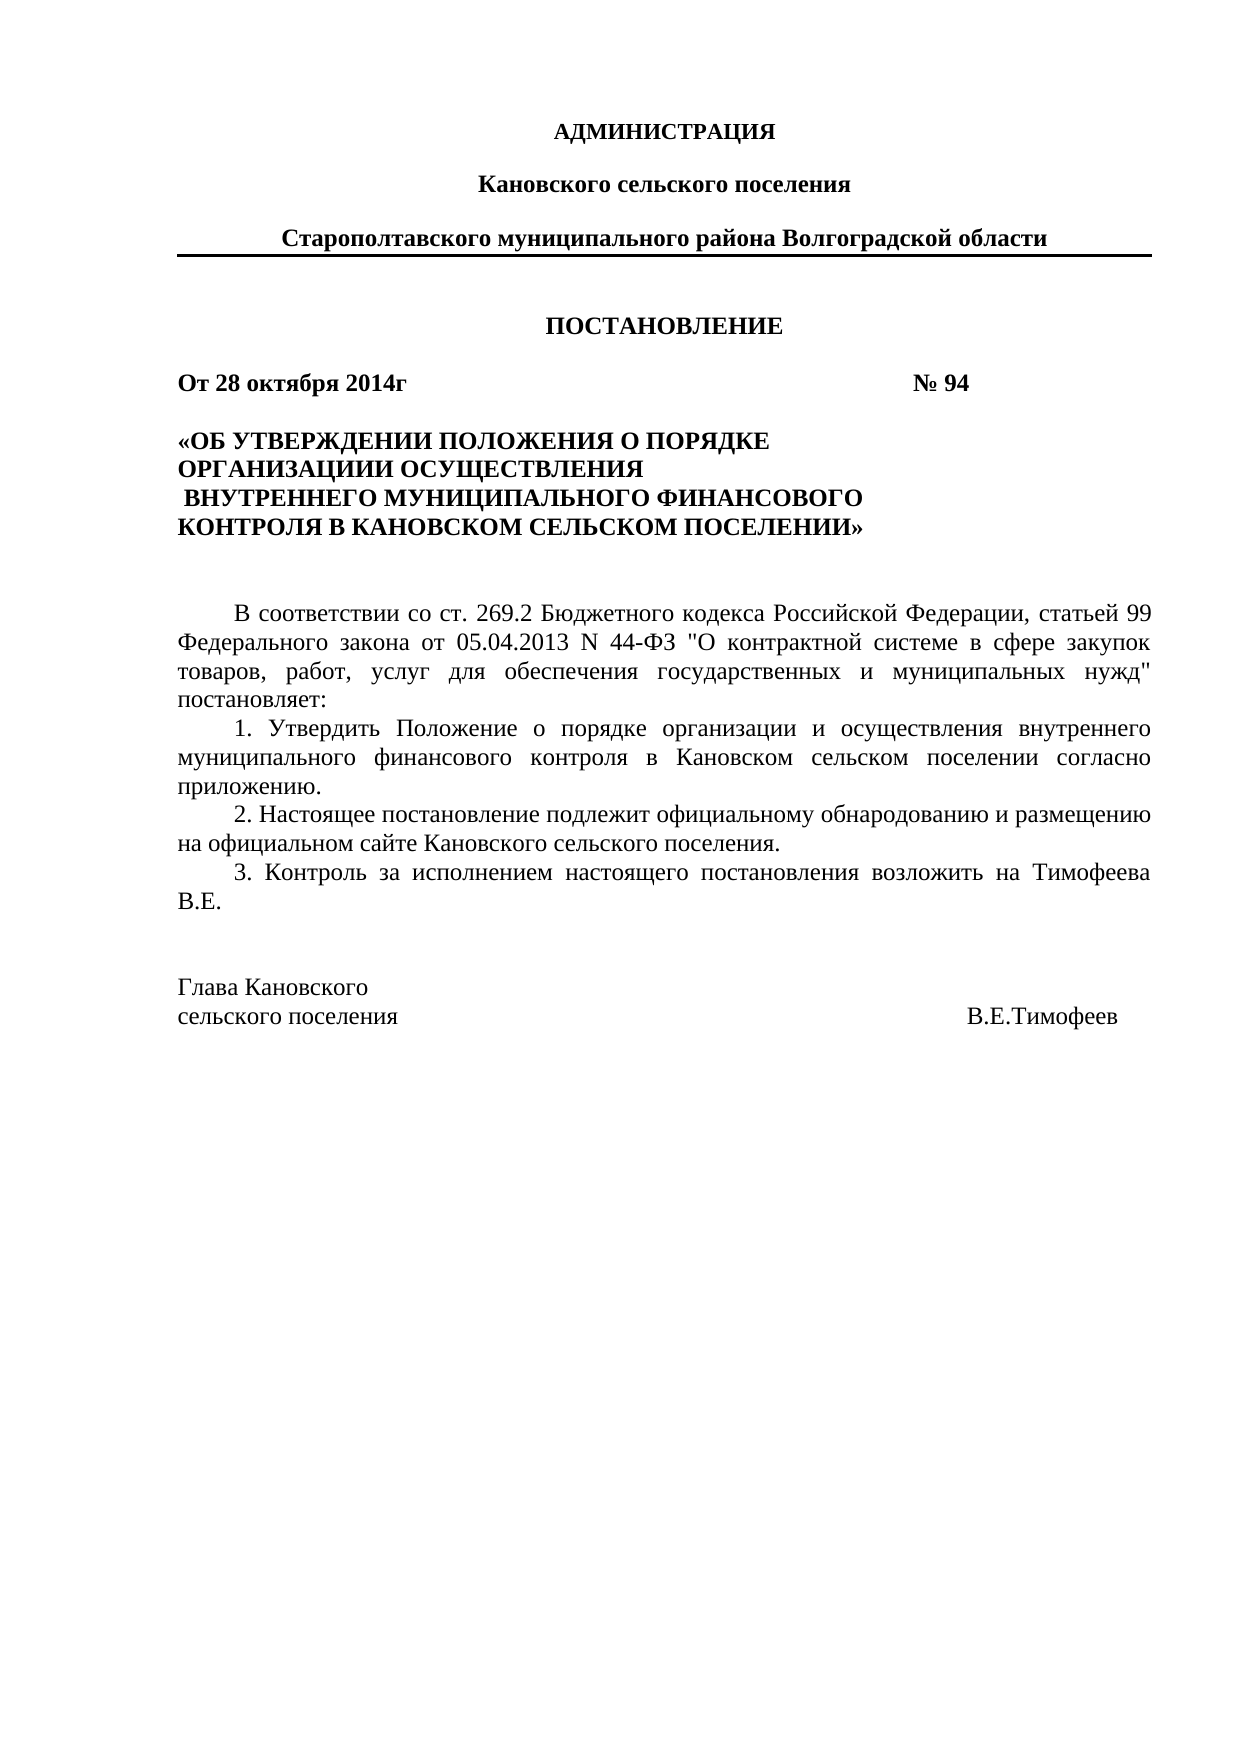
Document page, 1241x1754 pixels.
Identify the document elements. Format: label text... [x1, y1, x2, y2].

text В соответствии со ст. 269.2 Бюджетного кодекса Российской Федерации, статьей 99 Федерального закона от 05.04.2013 N 44-ФЗ "О контрактной системе в сфере закупок товаров, работ, услуг для обеспечения государственных и муниципальных нужд" постановляет: [177, 598, 1152, 713]
text «ОБ УТВЕРЖДЕНИИ ПОЛОЖЕНИЯ О ПОРЯДКЕ [177, 426, 1152, 454]
text сельского поселения В.Е.Тимофеев [177, 1001, 1152, 1029]
text АДМИНИСТРАЦИЯ [177, 118, 1152, 144]
text Старополтавского муниципального района Волгоградской области [177, 223, 1152, 254]
text КОНТРОЛЯ В КАНОВСКОМ СЕЛЬСКОМ ПОСЕЛЕНИИ» [177, 512, 1152, 541]
text ВНУТРЕННЕГО МУНИЦИПАЛЬНОГО ФИНАНСОВОГО [177, 483, 1152, 512]
text 3. Контроль за исполнением настоящего постановления возложить на Тимофеева В.Е. [177, 857, 1152, 914]
text ПОСТАНОВЛЕНИЕ [177, 311, 1152, 339]
text ОРГАНИЗАЦИИИ ОСУЩЕСТВЛЕНИЯ [177, 454, 1152, 483]
text 2. Настоящее постановление подлежит официальному обнародованию и размещению на официальном сайте Кановского сельского поселения. [177, 799, 1152, 857]
text От 28 октября 2014г № 94 [177, 368, 1152, 397]
text 1. Утвердить Положение о порядке организации и осуществления внутреннего муниципального финансового контроля в Кановском сельском поселении согласно приложению. [177, 713, 1152, 799]
text Кановского сельского поселения [177, 169, 1152, 198]
text Глава Кановского [177, 972, 1152, 1001]
